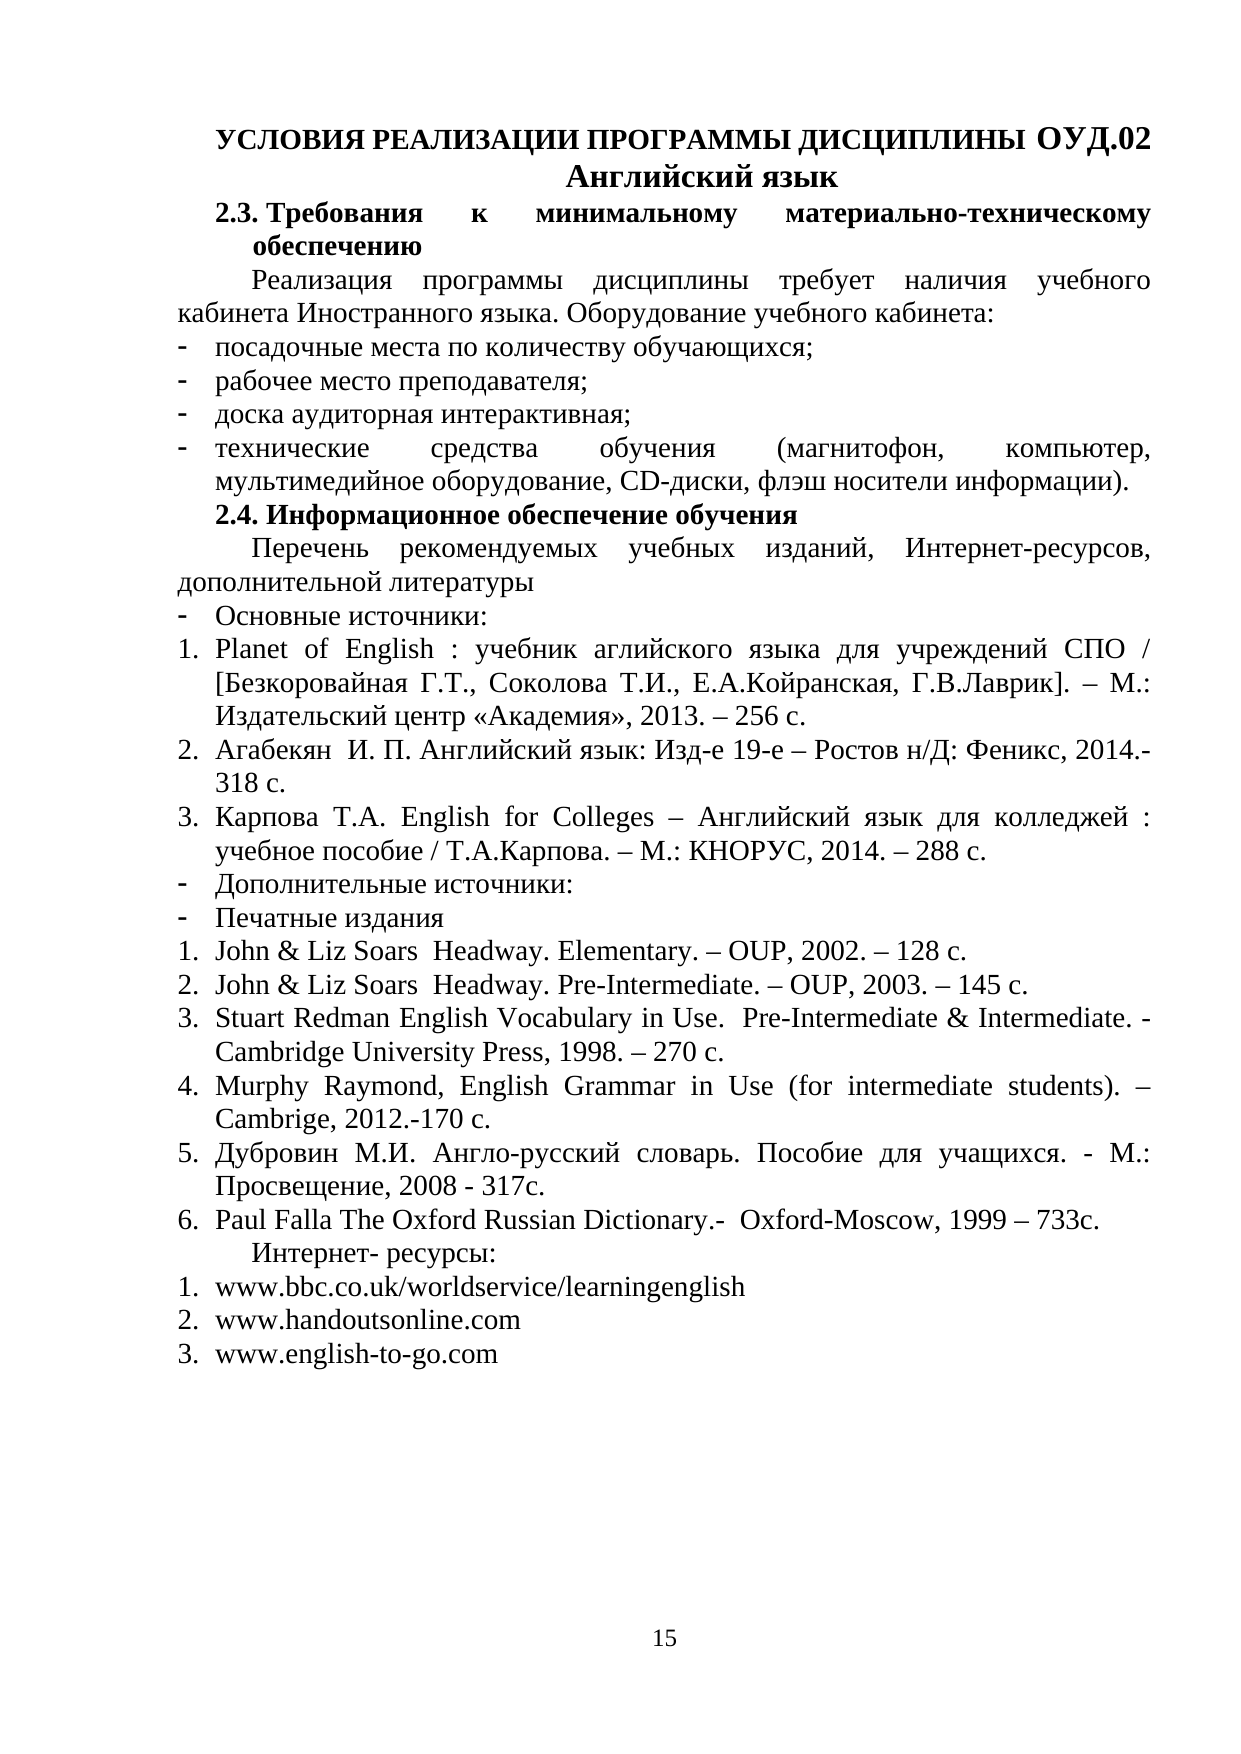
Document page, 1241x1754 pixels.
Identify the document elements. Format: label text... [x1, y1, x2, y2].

list John & Liz Soars Headway. Pre-Intermediate. – OUP, 2003. – 145 c. [177, 967, 1152, 1001]
list технические средства обучения (магнитофон, компьютер, мультимедийное оборудование, CD-диски, флэш носители информации). [177, 430, 1152, 497]
list рабочее место преподавателя; [177, 363, 1152, 396]
list Stuart Redman English Vocabulary in Use. Pre-Intermediate & Intermediate. - Cambridge University Press, 1998. – 270 с. [177, 1001, 1152, 1068]
list www.handoutsonline.com [177, 1302, 1152, 1336]
list посадочные места по количеству обучающихся; [177, 329, 1152, 363]
list www.bbc.co.uk/worldservice/learningenglish [177, 1269, 1152, 1302]
list доска аудиторная интерактивная; [177, 396, 1152, 430]
list Дополнительные источники: [177, 866, 1152, 900]
list Planet of English : учебник аглийского языка для учреждений СПО / [Безкоровайная Г.Т., Соколова Т.И., Е.А.Койранская, Г.В.Лаврик]. – М.: Издательский центр «Академия», 2013. – 256 с. [177, 631, 1152, 732]
text Перечень рекомендуемых учебных изданий, Интернет-ресурсов, дополнительной литературы [177, 531, 1152, 598]
list Дубровин М.И. Англо-русский словарь. Пособие для учащихся. - М.: Просвещение, 2008 - 317с. [177, 1135, 1152, 1202]
list Информационное обеспечение обучения [215, 497, 1152, 531]
list Печатные издания [177, 900, 1152, 933]
text УСЛОВИЯ РЕАЛИЗАЦИИ ПРОГРАММЫ ДИСЦИПЛИНЫ ОУД.02 Английский язык [215, 118, 1152, 195]
list Основные источники: [177, 598, 1152, 631]
list Карпова Т.А. English for Colleges – Английский язык для колледжей : учебное пособие / Т.А.Карпова. – М.: КНОРУС, 2014. – 288 с. [177, 799, 1152, 866]
list Murphy Raymond, English Grammar in Use (for intermediate students). – Cambrige, 2012.-170 с. [177, 1068, 1152, 1135]
text Интернет- ресурсы: [177, 1235, 1152, 1269]
list Агабекян И. П. Английский язык: Изд-е 19-е – Ростов н/Д: Феникс, 2014.-318 с. [177, 732, 1152, 799]
list Требования к минимальному материально-техническому обеспечению [215, 195, 1152, 262]
list John & Liz Soars Headway. Elementary. – OUP, 2002. – 128 c. [177, 933, 1152, 967]
list Paul Falla The Oxford Russian Dictionary.- Oxford-Moscow, 1999 – 733с. [177, 1202, 1152, 1235]
list www.english-to-go.com [177, 1336, 1152, 1369]
text Реализация программы дисциплины требует наличия учебного кабинета Иностранного языка. Оборудование учебного кабинета: [177, 262, 1152, 329]
